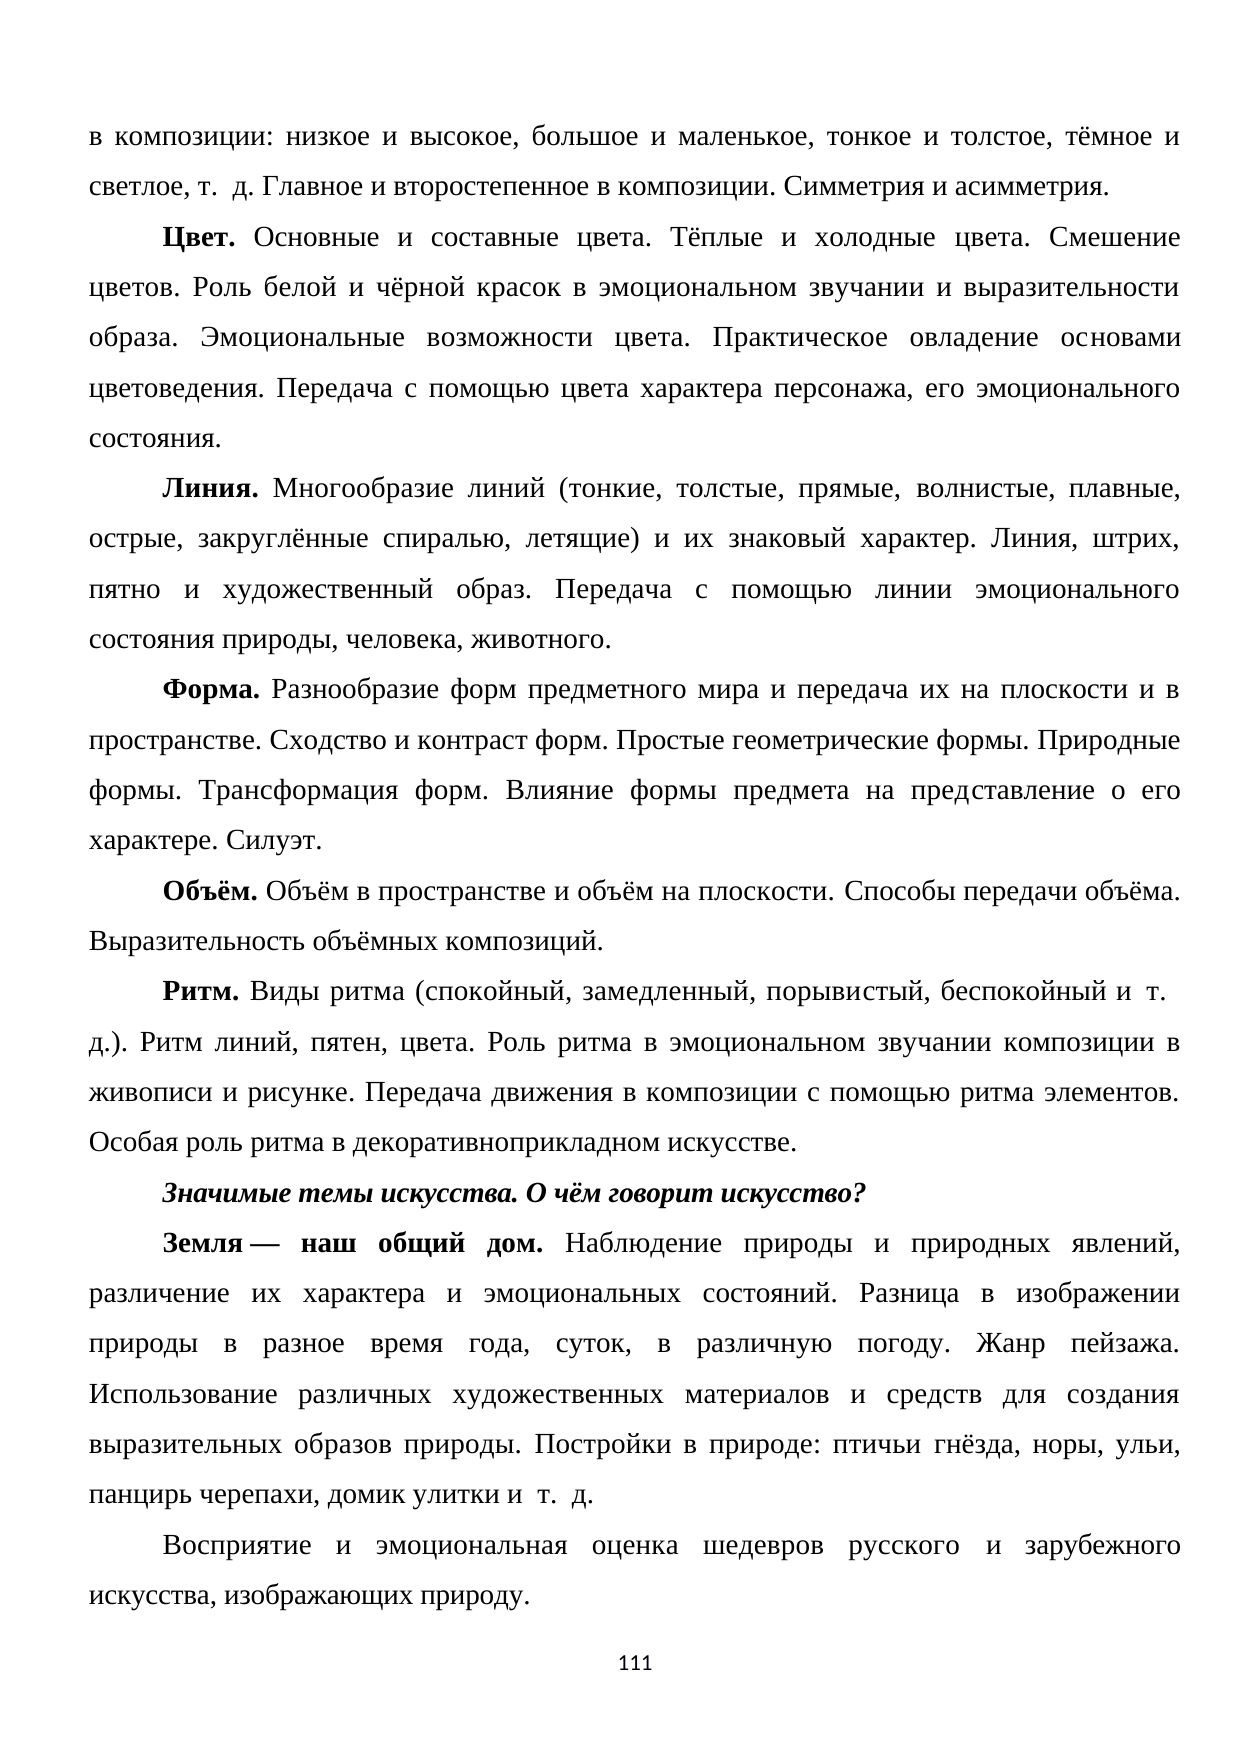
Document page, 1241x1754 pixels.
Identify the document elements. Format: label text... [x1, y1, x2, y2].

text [89, 118, 1181, 202]
text Земля — наш общий дом. Наблюдение природы и природных явлений, различение их характера и эмоциональных состояний. Разница в изображении природы в разное время года, суток, в различную погоду. Жанр пейзажа. Использование различных художественных материалов и средств для создания выразительных образов природы. Постройки в природе: птичьи гнёзда, норы, ульи, панцирь черепахи, домик улитки и т. д. [89, 1225, 1181, 1510]
text Ритм. Виды ритма (спокойный, замедленный, порывистый, беспокойный и т. д.). Ритм линий, пятен, цвета. Роль ритма в эмоциональном звучании композиции в живописи и рисунке. Передача движения в композиции с помощью ритма элементов. Особая роль ритма в декоративно­прикладном искусстве. [89, 973, 1181, 1158]
text Цвет. Основные и составные цвета. Тёплые и холодные цвета. Смешение цветов. Роль белой и чёрной красок в эмоциональном звучании и выразительности образа. Эмоциональные возможности цвета. Практическое овладение основами цветоведения. Передача с помощью цвета характера персонажа, его эмоционального состояния. [89, 219, 1181, 453]
text Линия. Многообразие линий (тонкие, толстые, прямые, волнистые, плавные, острые, закруглённые спиралью, летящие) и их знаковый характер. Линия, штрих, пятно и художественный образ. Передача с помощью линии эмоционального состояния природы, человека, животного. [89, 470, 1181, 655]
text Форма. Разнообразие форм предметного мира и передача их на плоскости и в пространстве. Сходство и контраст форм. Простые геометрические формы. Природные формы. Трансформация форм. Влияние формы предмета на представление о его характере. Силуэт. [89, 672, 1181, 856]
text Восприятие и эмоциональная оценка шедевров русского и зарубежного искусства, изображающих природу. [89, 1527, 1181, 1611]
text Значимые темы искусства. О чём говорит искусство? [89, 1175, 1181, 1208]
text Объём. Объём в пространстве и объём на плоскости. Способы передачи объёма. Выразительность объёмных композиций. [89, 873, 1181, 957]
